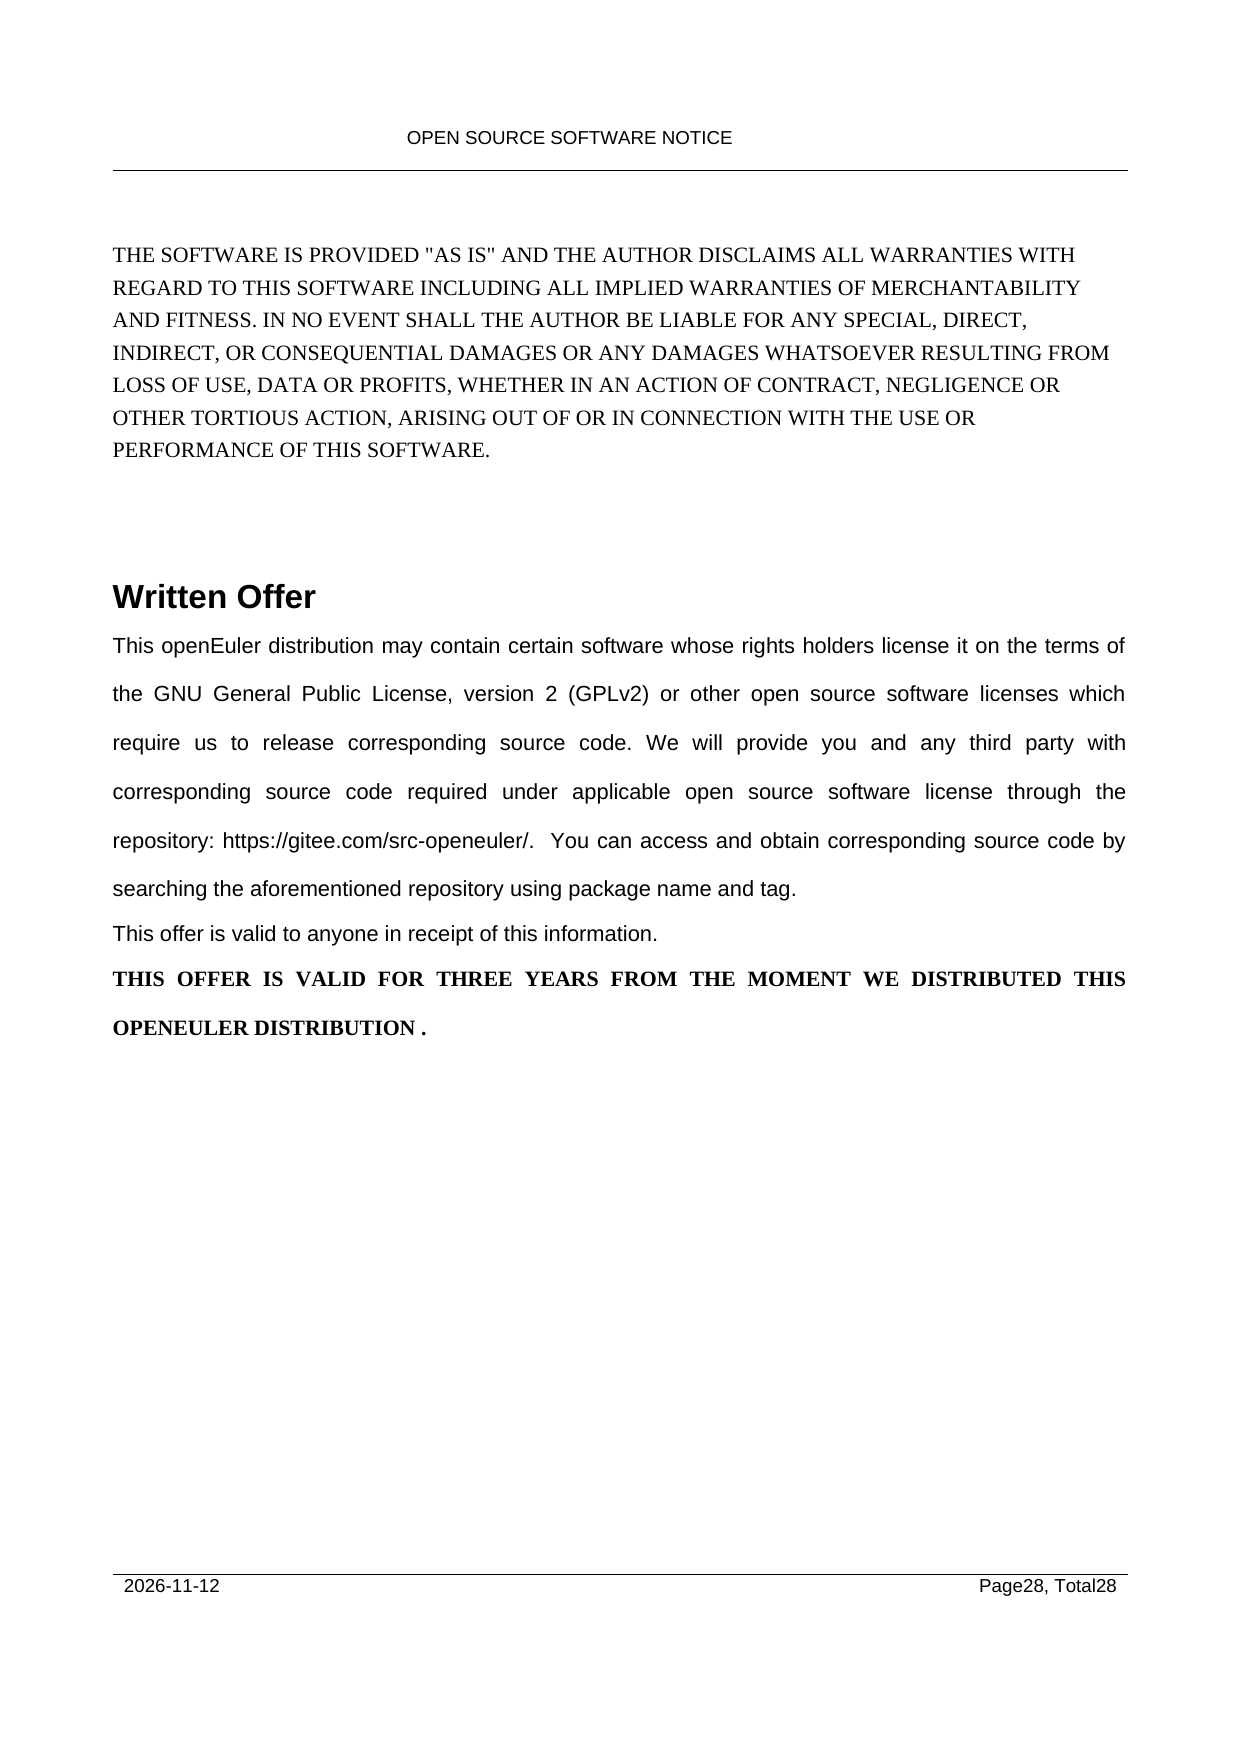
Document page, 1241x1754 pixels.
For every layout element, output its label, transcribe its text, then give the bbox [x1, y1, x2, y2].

text THIS OFFER IS VALID FOR THREE YEARS FROM THE MOMENT WE DISTRIBUTED THIS OPENEULER DISTRIBUTION . [112, 963, 1128, 1044]
text This openEuler distribution may contain certain software whose rights holders license it on the terms of the GNU General Public License, version 2 (GPLv2) or other open source software licenses which require us to release corresponding source code. We will provide you and any third party with corresponding source code required under applicable open source software license through the repository: https://gitee.com/src-openeuler/. You can access and obtain corresponding source code by searching the aforementioned repository using package name and tag. [112, 629, 1128, 905]
text Written Offer [112, 564, 1128, 629]
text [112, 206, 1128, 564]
text This offer is valid to anyone in receipt of this information. [112, 918, 1128, 950]
